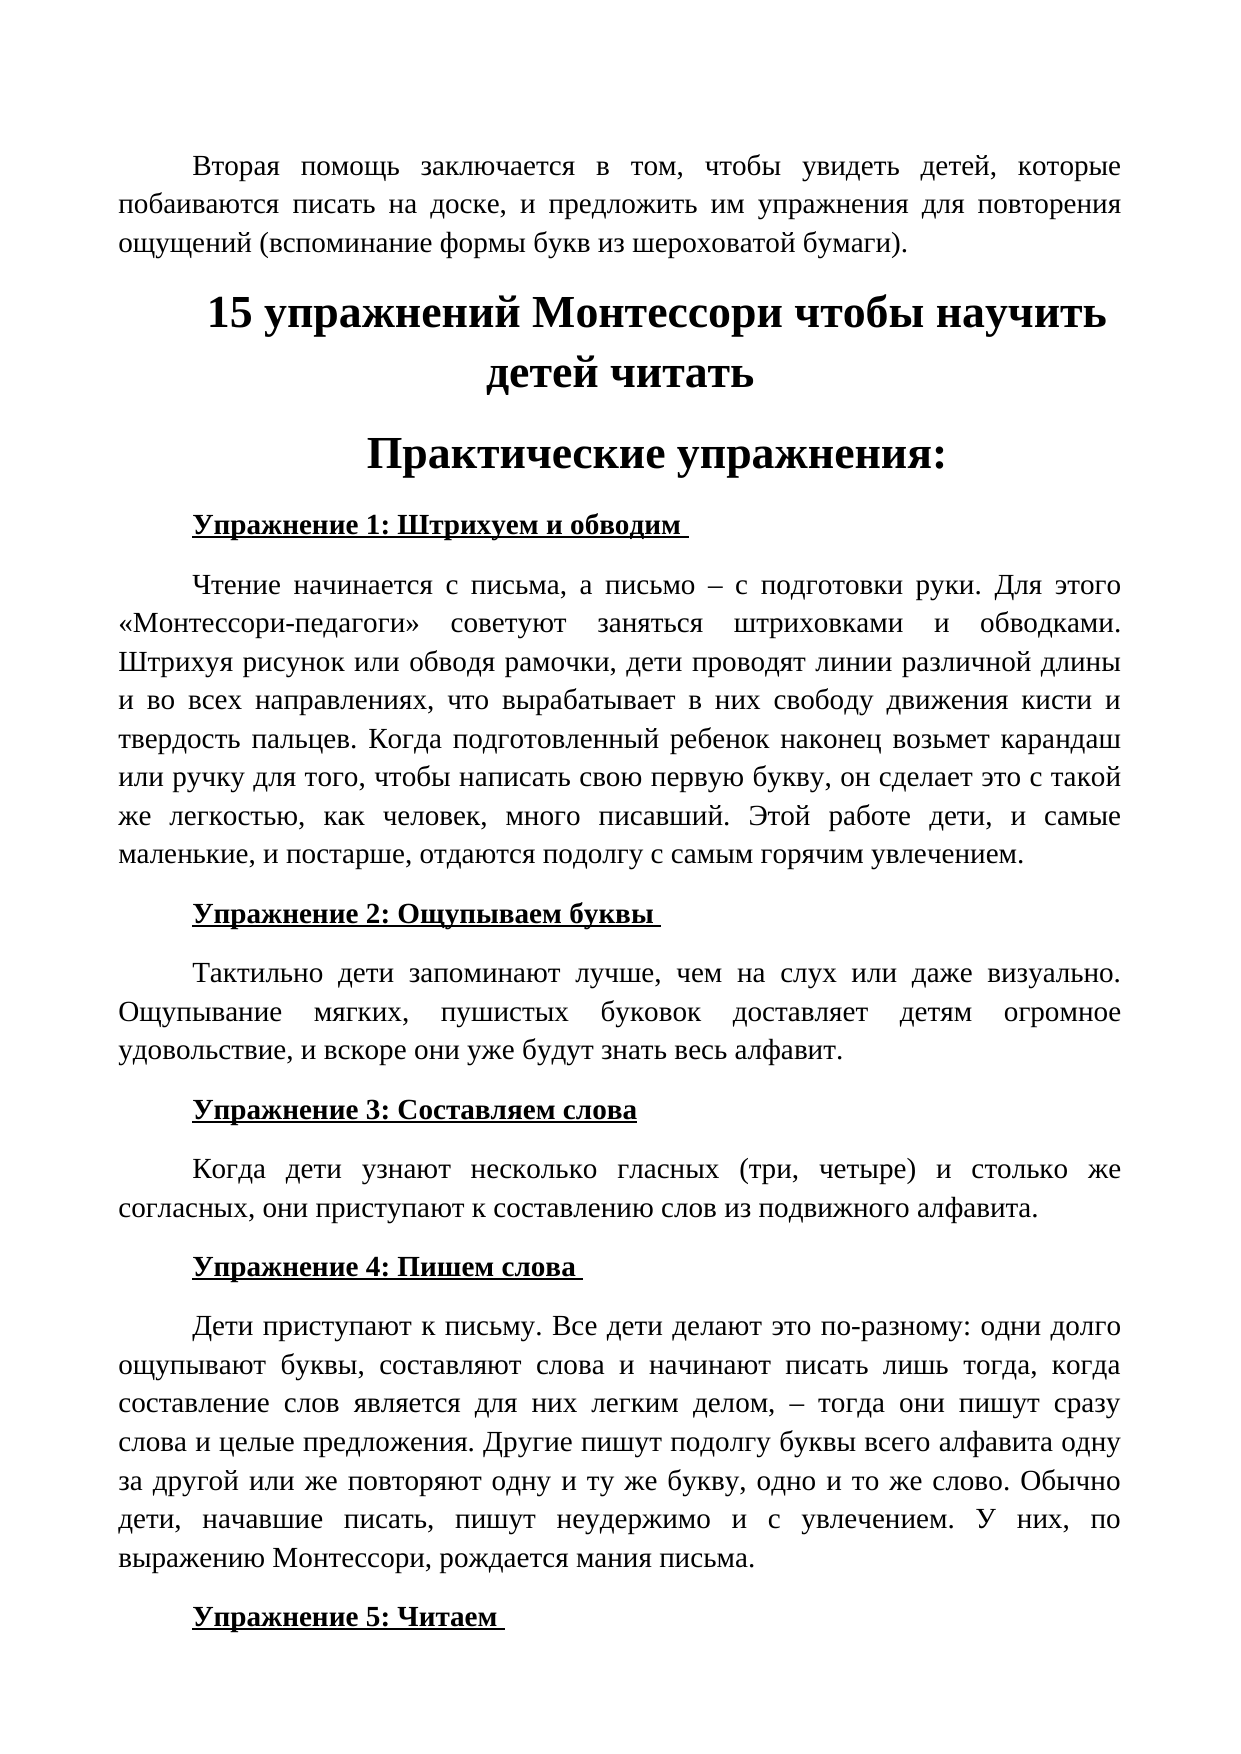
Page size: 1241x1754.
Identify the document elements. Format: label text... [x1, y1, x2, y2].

text Упражнение 1: Штрихуем и обводим [118, 507, 1122, 541]
text Упражнение 5: Читаем [118, 1599, 1122, 1633]
text Упражнение 3: Составляем слова [118, 1092, 1122, 1125]
text Дети приступают к письму. Все дети делают это по-разному: одни долго ощупывают буквы, составляют слова и начинают писать лишь тогда, когда составление слов является для них легким делом, – тогда они пишут сразу слова и целые предложения. Другие пишут подолгу буквы всего алфавита одну за другой или же повторяют одну и ту же букву, одно и то же слово. Обычно дети, начавшие писать, пишут неудержимо и с увлечением. У них, по выражению Монтессори, рождается мания письма. [118, 1308, 1122, 1573]
text Чтение начинается с письма, а письмо – с подготовки руки. Для этого «Монтессори-педагоги» советуют заняться штриховками и обводками. Штрихуя рисунок или обводя рамочки, дети проводят линии различной длины и во всех направлениях, что вырабатывает в них свободу движения кисти и твердость пальцев. Когда подготовленный ребенок наконец возьмет карандаш или ручку для того, чтобы написать свою первую букву, он сделает это с такой же легкостью, как человек, много писавший. Этой работе дети, и самые маленькие, и постарше, отдаются подолгу с самым горячим увлечением. [118, 567, 1122, 870]
text Когда дети узнают несколько гласных (три, четыре) и столько же согласных, они приступают к составлению слов из подвижного алфавита. [118, 1151, 1122, 1223]
text Вторая помощь заключается в том, чтобы увидеть детей, которые побаиваются писать на доске, и предложить им упражнения для повторения ощущений (вспоминание формы букв из шероховатой бумаги). [118, 148, 1122, 258]
text Упражнение 4: Пишем слова [118, 1249, 1122, 1283]
text Тактильно дети запоминают лучше, чем на слух или даже визуально. Ощупывание мягких, пушистых буковок доставляет детям огромное удовольствие, и вскоре они уже будут знать весь алфавит. [118, 955, 1122, 1066]
text Упражнение 2: Ощупываем буквы [118, 896, 1122, 929]
text Практические упражнения: [118, 426, 1122, 479]
text 15 упражнений Монтессори чтобы научить детей читать [118, 284, 1122, 397]
